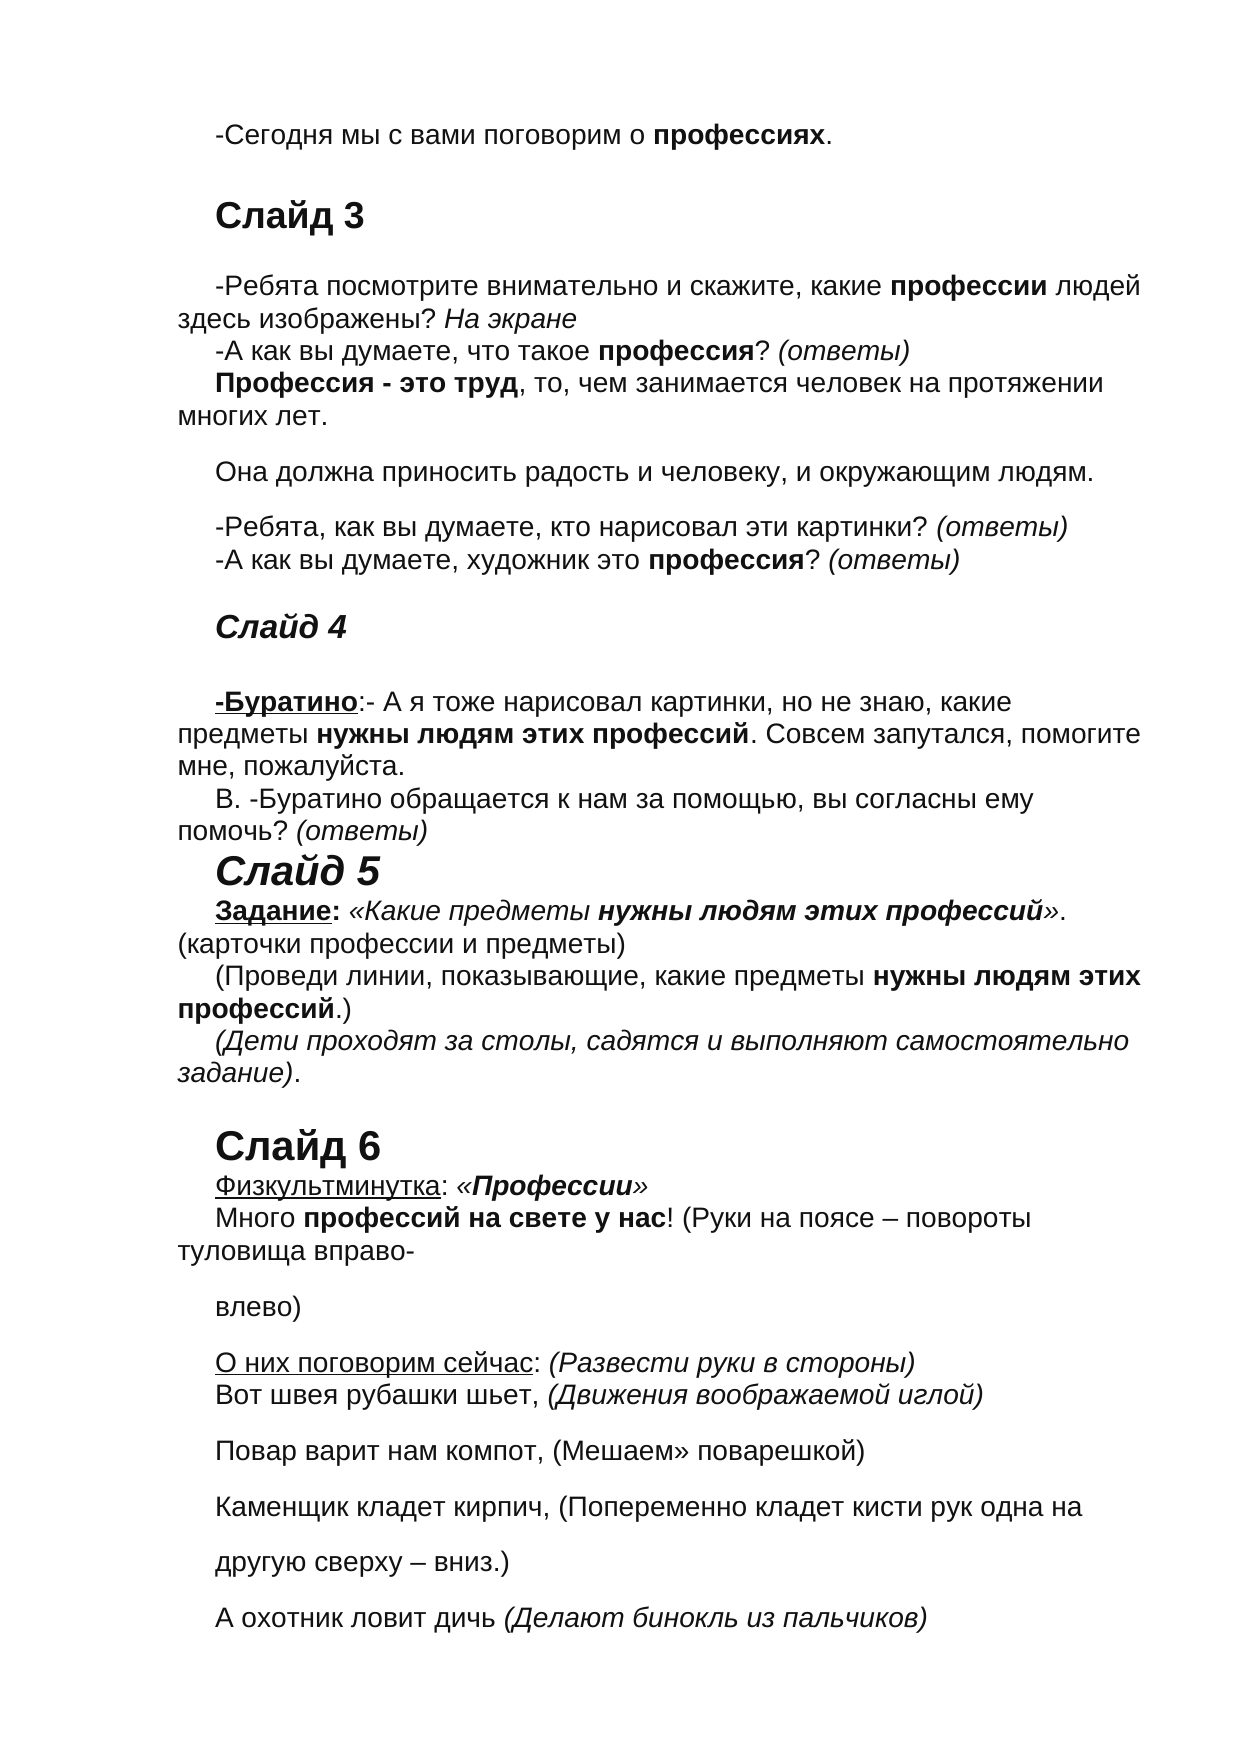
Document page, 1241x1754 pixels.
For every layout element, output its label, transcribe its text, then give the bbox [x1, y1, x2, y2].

text Слайд 3 [177, 194, 1152, 237]
text Слайд 5 [177, 846, 1152, 894]
text другую сверху – вниз.) [177, 1545, 1152, 1578]
text Слайд 6 [177, 1121, 1152, 1169]
text Задание: «Какие предметы нужны людям этих профессий».(карточки профессии и предметы) [177, 894, 1152, 959]
text влево) [177, 1290, 1152, 1322]
text -А как вы думаете, художник это профессия? (ответы) [177, 543, 1152, 575]
text -А как вы думаете, что такое профессия? (ответы) [177, 334, 1152, 366]
text В. -Буратино обращается к нам за помощью, вы согласны ему помочь? (ответы) [177, 782, 1152, 846]
text Вот швея рубашки шьет, (Движения воображаемой иглой) [177, 1378, 1152, 1410]
text Много профессий на свете у нас! (Руки на поясе – повороты туловища вправо- [177, 1201, 1152, 1266]
text (Проведи линии, показывающие, какие предметы нужны людям этих профессий.) [177, 959, 1152, 1024]
text А охотник ловит дичь (Делают бинокль из пальчиков) [177, 1601, 1152, 1634]
text -Ребята посмотрите внимательно и скажите, какие профессии людей здесь изображены? На экране [177, 269, 1152, 334]
text О них поговорим сейчас: (Развести руки в стороны) [177, 1346, 1152, 1378]
text Повар варит нам компот, (Мешаем» поварешкой) [177, 1434, 1152, 1466]
text Она должна приносить радость и человеку, и окружающим людям. [177, 454, 1152, 487]
text -Сегодня мы с вами поговорим о профессиях. [177, 118, 1152, 151]
text Профессия - это труд, то, чем занимается человек на протяжении многих лет. [177, 366, 1152, 431]
text Каменщик кладет кирпич, (Попеременно кладет кисти рук одна на [177, 1489, 1152, 1522]
text (Дети проходят за столы, садятся и выполняют самостоятельно задание). [177, 1024, 1152, 1089]
text Физкультминутка: «Профессии» [177, 1169, 1152, 1201]
text -Буратино:- А я тоже нарисовал картинки, но не знаю, какие предметы нужны людям этих профессий. Совсем запутался, помогите мне, пожалуйста. [177, 684, 1152, 782]
text Слайд 4 [177, 608, 1152, 646]
text -Ребята, как вы думаете, кто нарисовал эти картинки? (ответы) [177, 510, 1152, 543]
